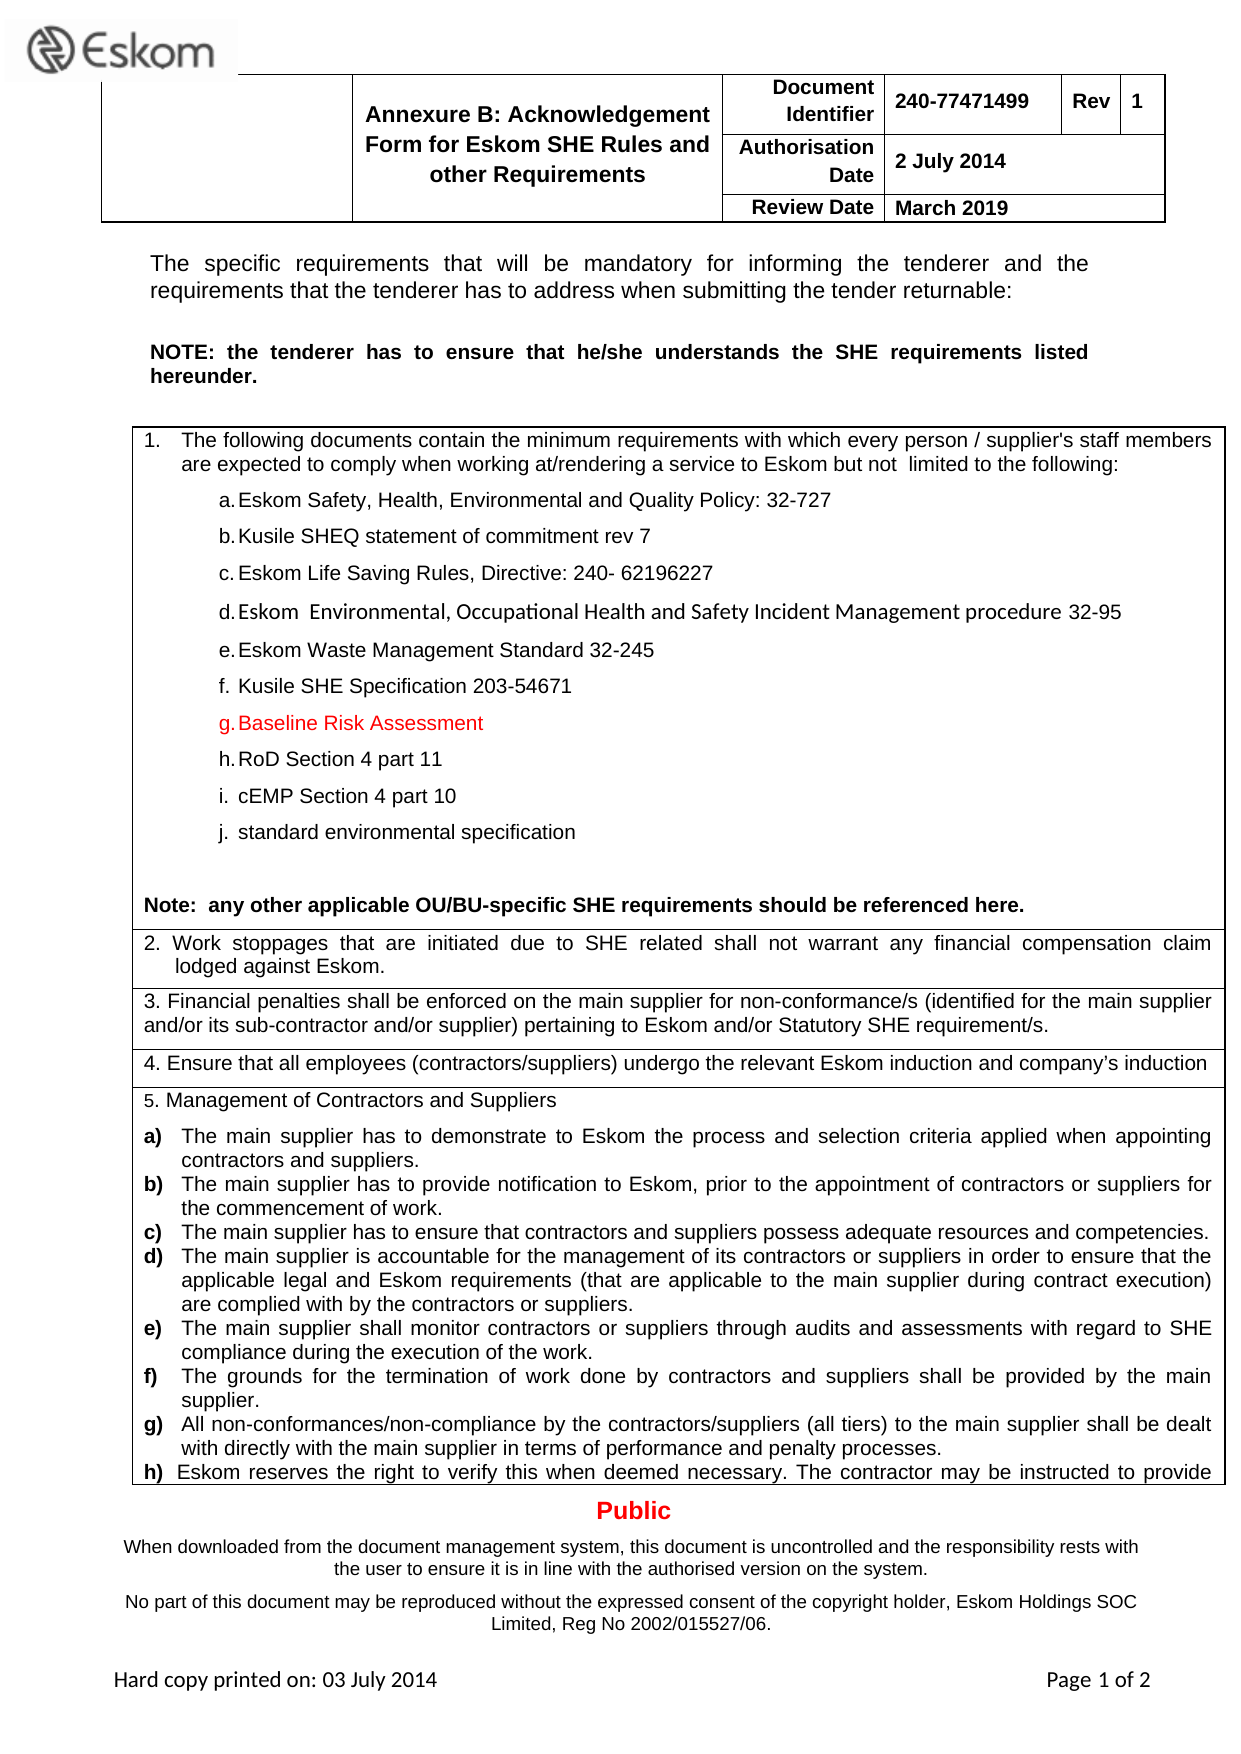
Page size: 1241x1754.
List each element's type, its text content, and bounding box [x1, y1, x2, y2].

table_header The following documents contain the minimum requirements with which every person / supplier's staff members are expected to comply when working at/rendering a service to Eskom but not limited to the following: Eskom Safety, Health, Environmental and Quality Policy: 32-727 Kusile SHEQ statement of commitment rev 7 Eskom Life Saving Rules, Directive: 240- 62196227 Eskom Environmental, Occupational Health and Safety Incident Management procedure 32-95 Eskom Waste Management Standard 32-245 Kusile SHE Specification 203-54671 Baseline Risk Assessment RoD Section 4 part 11 cEMP Section 4 part 10 standard environmental specification Note: any other applicable OU/BU-specific SHE requirements should be referenced here. [133, 428, 1224, 929]
table_cell 2. Work stoppages that are initiated due to SHE related shall not warrant any financial compensation claim lodged against Eskom. [133, 930, 1224, 988]
table_cell 4. Ensure that all employees (contractors/suppliers) undergo the relevant Eskom induction and company’s induction [133, 1050, 1224, 1087]
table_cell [133, 1088, 1224, 1484]
text NOTE: the tenderer has to ensure that he/she understands the SHE requirements listed hereunder. [150, 339, 1090, 387]
table_cell 3. Financial penalties shall be enforced on the main supplier for non-conformance/s (identified for the main supplier and/or its sub-contractor and/or supplier) pertaining to Eskom and/or Statutory SHE requirement/s. [133, 989, 1224, 1049]
text The specific requirements that will be mandatory for informing the tenderer and the requirements that the tenderer has to address when submitting the tender returnable: [150, 250, 1090, 303]
